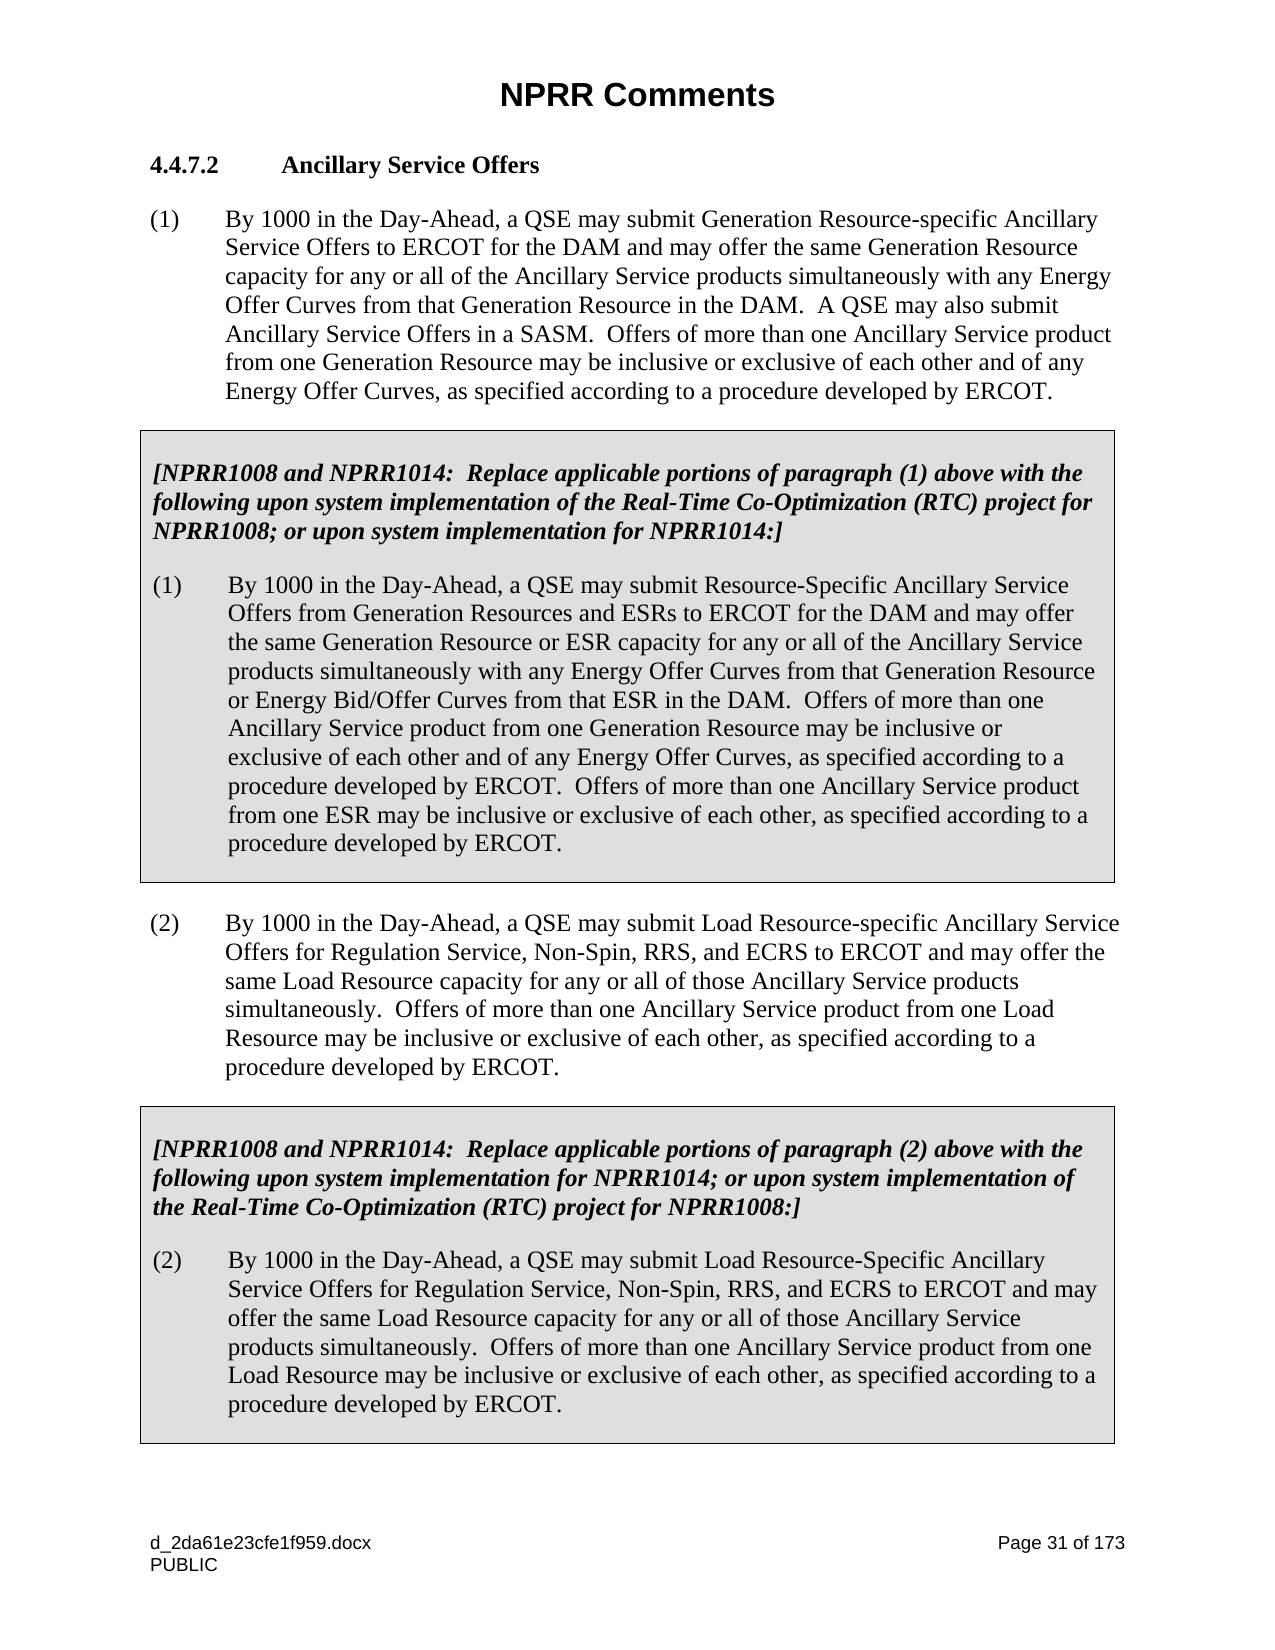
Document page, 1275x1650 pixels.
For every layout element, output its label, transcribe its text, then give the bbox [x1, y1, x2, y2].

text (2) By 1000 in the Day-Ahead, a QSE may submit Load Resource-specific Ancillary Service Offers for Regulation Service, Non-Spin, RRS, and ECRS to ERCOT and may offer the same Load Resource capacity for any or all of those Ancillary Service products simultaneously. Offers of more than one Ancillary Service product from one Load Resource may be inclusive or exclusive of each other, as specified according to a procedure developed by ERCOT. [150, 908, 1125, 1081]
text 4.4.7.2 Ancillary Service Offers [150, 150, 1125, 179]
table_header [NPRR1008 and NPRR1014: Replace applicable portions of paragraph (2) above with the following upon system implementation for NPRR1014; or upon system implementation of the Real-Time Co-Optimization (RTC) project for NPRR1008:] (2) By 1000 in the Day-Ahead, a QSE may submit Load Resource-Specific Ancillary Service Offers for Regulation Service, Non-Spin, RRS, and ECRS to ERCOT and may offer the same Load Resource capacity for any or all of those Ancillary Service products simultaneously. Offers of more than one Ancillary Service product from one Load Resource may be inclusive or exclusive of each other, as specified according to a procedure developed by ERCOT. [141, 1107, 1114, 1443]
table_header [NPRR1008 and NPRR1014: Replace applicable portions of paragraph (1) above with the following upon system implementation of the Real-Time Co-Optimization (RTC) project for NPRR1008; or upon system implementation for NPRR1014:] (1) By 1000 in the Day-Ahead, a QSE may submit Resource-Specific Ancillary Service Offers from Generation Resources and ESRs to ERCOT for the DAM and may offer the same Generation Resource or ESR capacity for any or all of the Ancillary Service products simultaneously with any Energy Offer Curves from that Generation Resource or Energy Bid/Offer Curves from that ESR in the DAM. Offers of more than one Ancillary Service product from one Generation Resource may be inclusive or exclusive of each other and of any Energy Offer Curves, as specified according to a procedure developed by ERCOT. Offers of more than one Ancillary Service product from one ESR may be inclusive or exclusive of each other, as specified according to a procedure developed by ERCOT. [141, 431, 1114, 882]
text (1) By 1000 in the Day-Ahead, a QSE may submit Generation Resource-specific Ancillary Service Offers to ERCOT for the DAM and may offer the same Generation Resource capacity for any or all of the Ancillary Service products simultaneously with any Energy Offer Curves from that Generation Resource in the DAM. A QSE may also submit Ancillary Service Offers in a SASM. Offers of more than one Ancillary Service product from one Generation Resource may be inclusive or exclusive of each other and of any Energy Offer Curves, as specified according to a procedure developed by ERCOT. [150, 204, 1125, 405]
